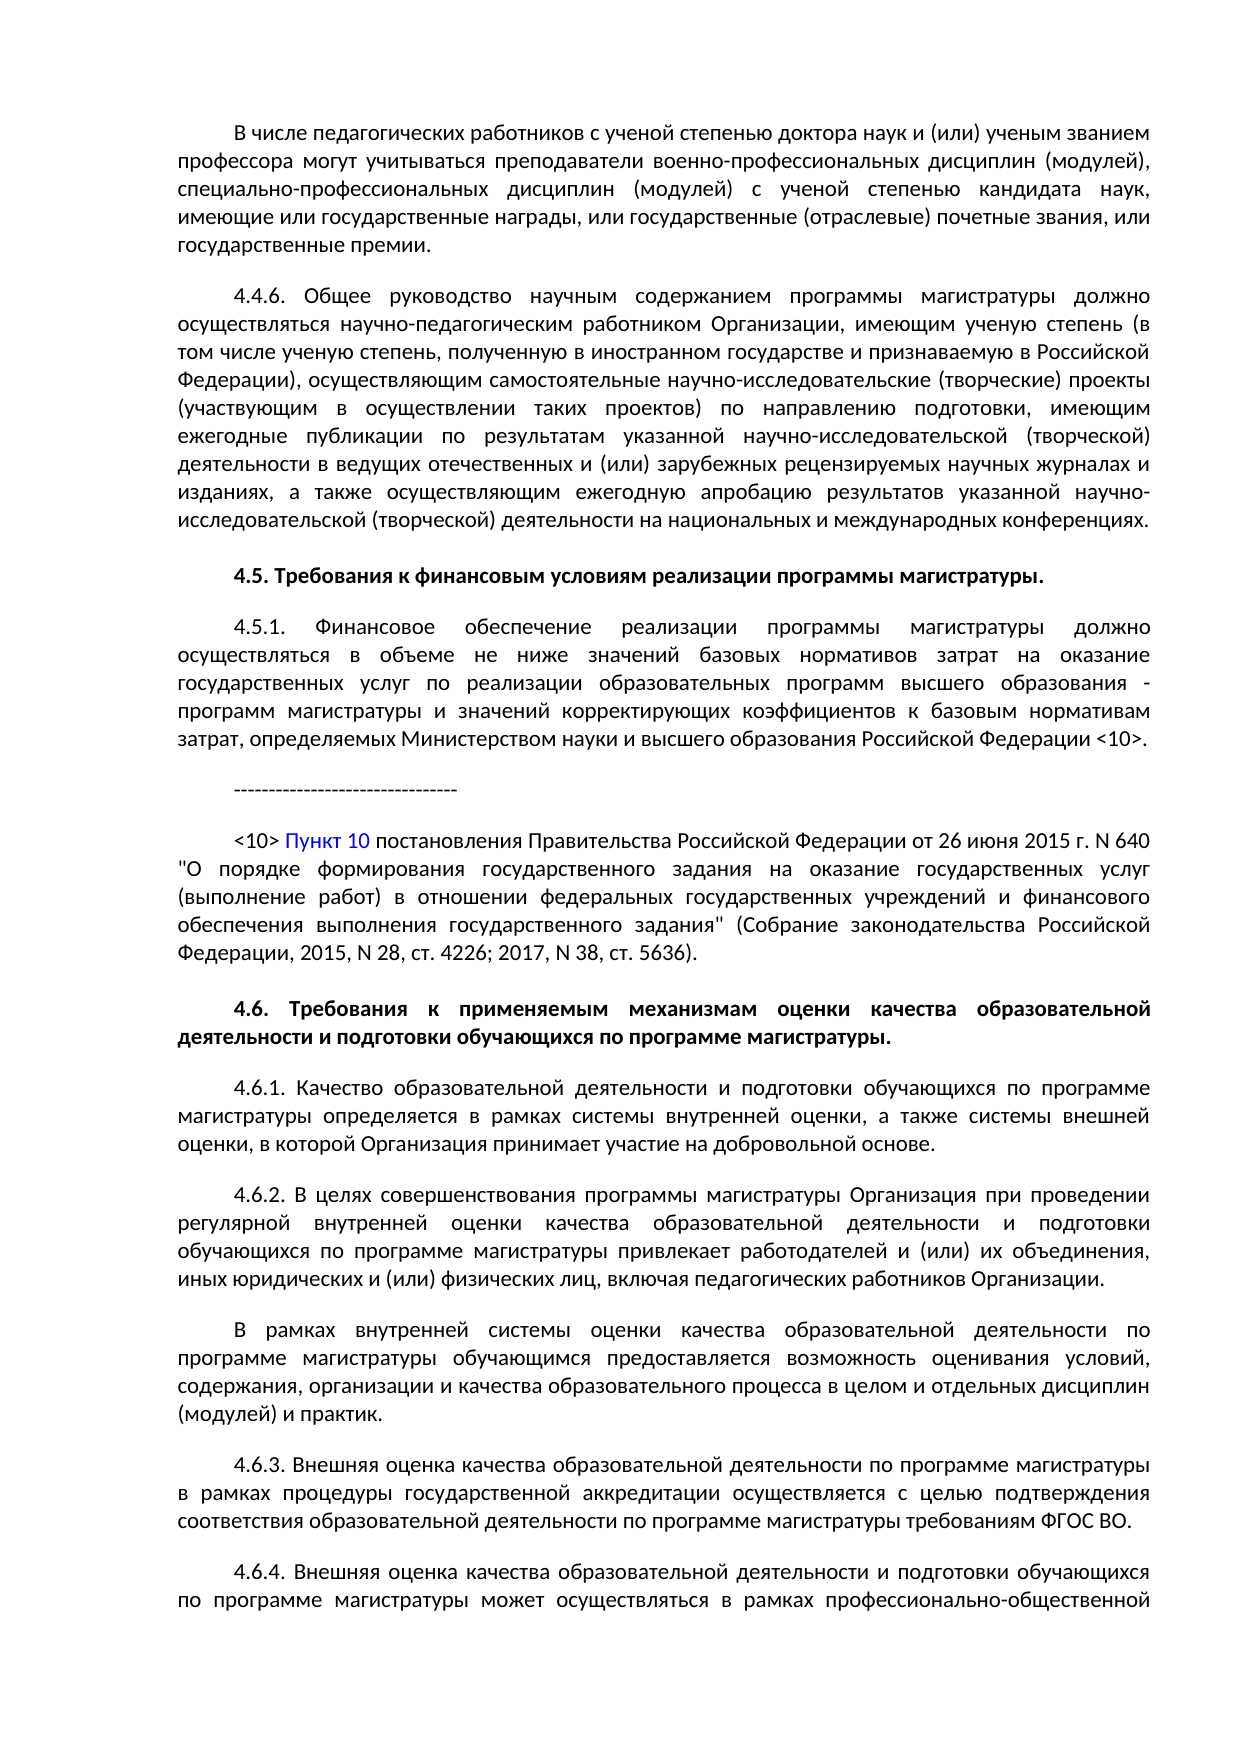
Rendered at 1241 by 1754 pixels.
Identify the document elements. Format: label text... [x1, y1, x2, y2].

title 4.6. Требования к применяемым механизмам оценки качества образовательной деятельности и подготовки обучающихся по программе магистратуры. [177, 994, 1152, 1050]
text -------------------------------- [177, 775, 1152, 803]
text 4.6.1. Качество образовательной деятельности и подготовки обучающихся по программе магистратуры определяется в рамках системы внутренней оценки, а также системы внешней оценки, в которой Организация принимает участие на добровольной основе. [177, 1073, 1152, 1157]
title 4.5. Требования к финансовым условиям реализации программы магистратуры. [177, 561, 1152, 589]
text 4.5.1. Финансовое обеспечение реализации программы магистратуры должно осуществляться в объеме не ниже значений базовых нормативов затрат на оказание государственных услуг по реализации образовательных программ высшего образования - программ магистратуры и значений корректирующих коэффициентов к базовым нормативам затрат, определяемых Министерством науки и высшего образования Российской Федерации <10>. [177, 612, 1152, 752]
text В рамках внутренней системы оценки качества образовательной деятельности по программе магистратуры обучающимся предоставляется возможность оценивания условий, содержания, организации и качества образовательного процесса в целом и отдельных дисциплин (модулей) и практик. [177, 1315, 1152, 1427]
text 4.6.3. Внешняя оценка качества образовательной деятельности по программе магистратуры в рамках процедуры государственной аккредитации осуществляется с целью подтверждения соответствия образовательной деятельности по программе магистратуры требованиям ФГОС ВО. [177, 1450, 1152, 1534]
text <10> Пункт 10 постановления Правительства Российской Федерации от 26 июня 2015 г. N 640 "О порядке формирования государственного задания на оказание государственных услуг (выполнение работ) в отношении федеральных государственных учреждений и финансового обеспечения выполнения государственного задания" (Собрание законодательства Российской Федерации, 2015, N 28, ст. 4226; 2017, N 38, ст. 5636). [177, 826, 1152, 966]
text В числе педагогических работников с ученой степенью доктора наук и (или) ученым званием профессора могут учитываться преподаватели военно-профессиональных дисциплин (модулей), специально-профессиональных дисциплин (модулей) с ученой степенью кандидата наук, имеющие или государственные награды, или государственные (отраслевые) почетные звания, или государственные премии. [177, 118, 1152, 258]
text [177, 1557, 1152, 1613]
text 4.4.6. Общее руководство научным содержанием программы магистратуры должно осуществляться научно-педагогическим работником Организации, имеющим ученую степень (в том числе ученую степень, полученную в иностранном государстве и признаваемую в Российской Федерации), осуществляющим самостоятельные научно-исследовательские (творческие) проекты (участвующим в осуществлении таких проектов) по направлению подготовки, имеющим ежегодные публикации по результатам указанной научно-исследовательской (творческой) деятельности в ведущих отечественных и (или) зарубежных рецензируемых научных журналах и изданиях, а также осуществляющим ежегодную апробацию результатов указанной научно-исследовательской (творческой) деятельности на национальных и международных конференциях. [177, 281, 1152, 533]
text 4.6.2. В целях совершенствования программы магистратуры Организация при проведении регулярной внутренней оценки качества образовательной деятельности и подготовки обучающихся по программе магистратуры привлекает работодателей и (или) их объединения, иных юридических и (или) физических лиц, включая педагогических работников Организации. [177, 1180, 1152, 1292]
